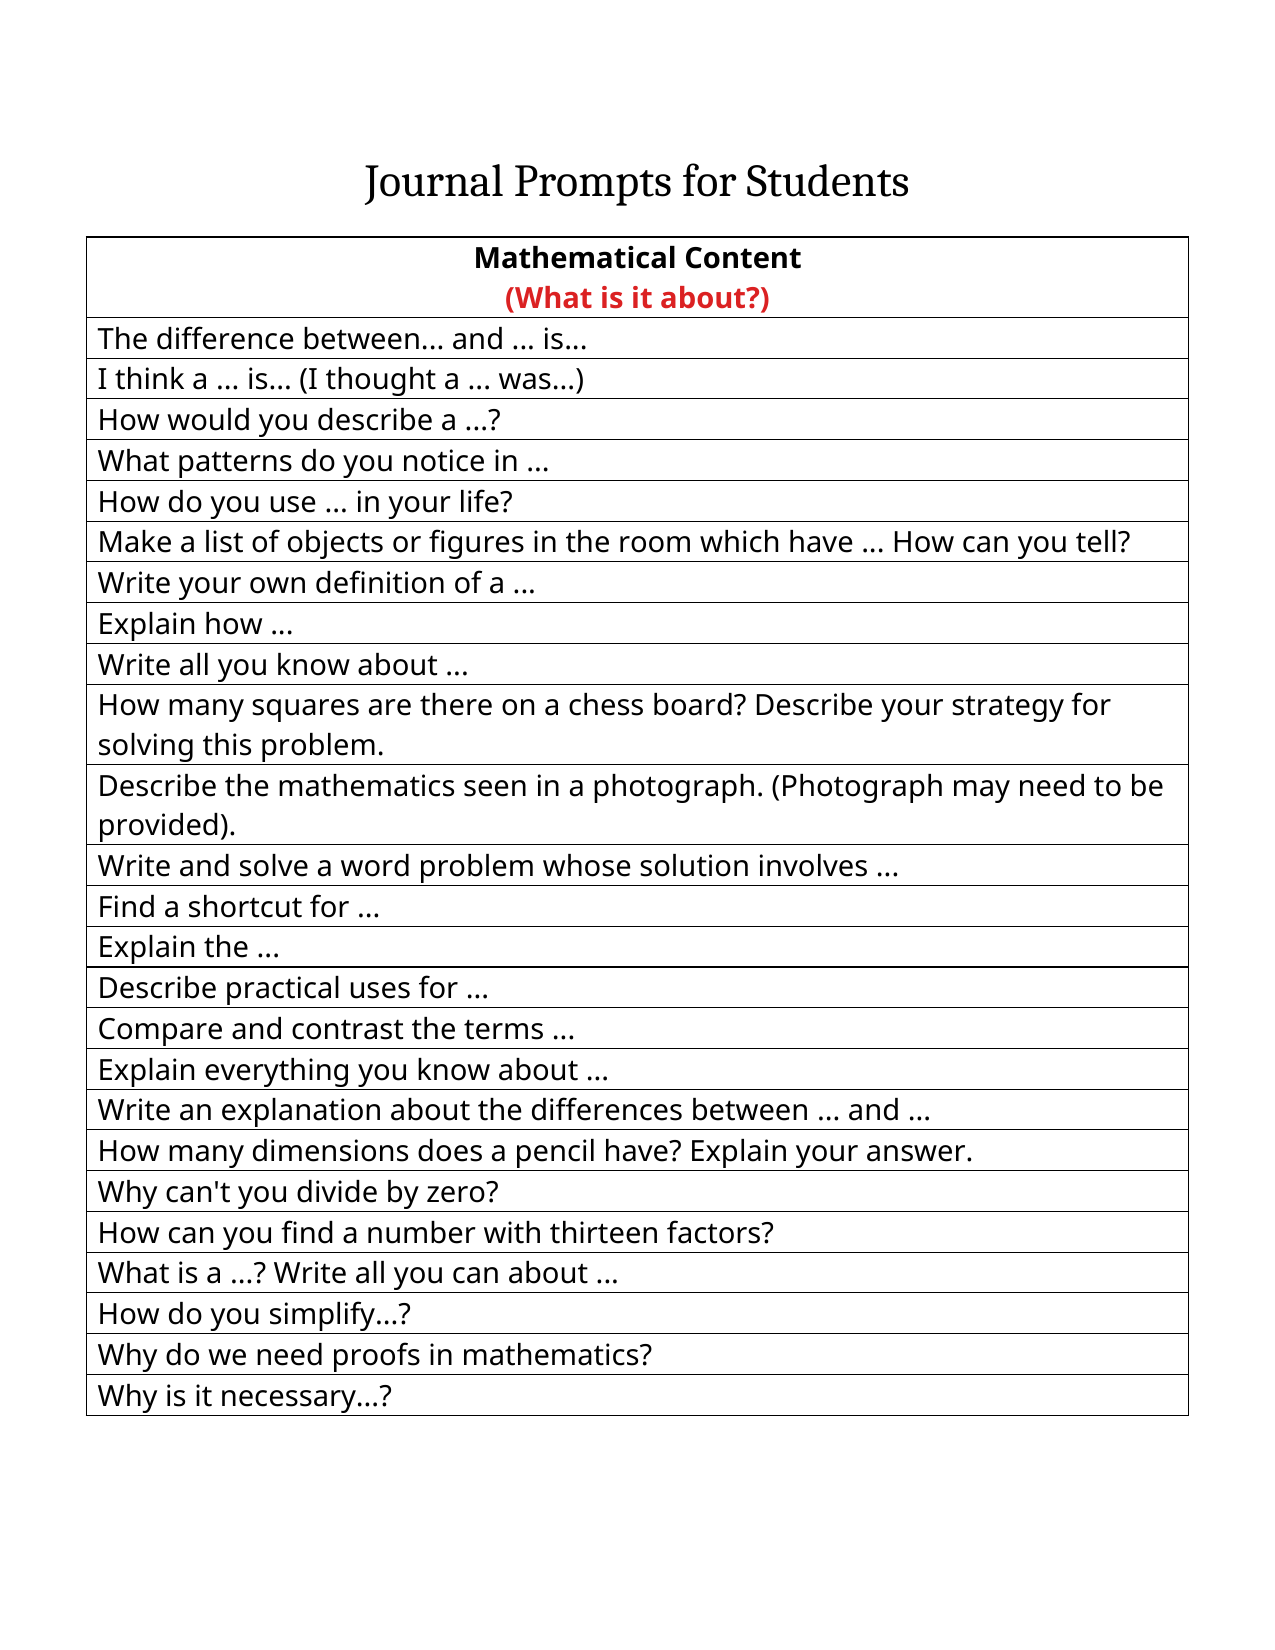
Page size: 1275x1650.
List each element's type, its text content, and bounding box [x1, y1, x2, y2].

table_cell Make a list of objects or figures in the room which have ... How can you tell? [87, 522, 1188, 561]
table_cell What is a ...? Write all you can about ... [87, 1253, 1188, 1292]
table_cell Explain the ... [87, 927, 1188, 966]
table_cell What patterns do you notice in ... [87, 440, 1188, 480]
table_cell Describe practical uses for ... [87, 968, 1188, 1007]
table_cell How do you simplify...? [87, 1293, 1188, 1333]
text Journal Prompts for Students [97, 155, 1177, 208]
table_cell Why can't you divide by zero? [87, 1171, 1188, 1211]
table_cell Write all you know about ... [87, 644, 1188, 683]
table_cell Write an explanation about the differences between ... and ... [87, 1090, 1188, 1129]
table_header Mathematical Content (What is it about?) [87, 238, 1188, 317]
table_cell How many squares are there on a chess board? Describe your strategy for solving this problem. [87, 685, 1188, 764]
table_cell Write your own definition of a ... [87, 562, 1188, 602]
table_cell Find a shortcut for ... [87, 886, 1188, 926]
table_cell Explain everything you know about ... [87, 1049, 1188, 1089]
table_cell I think a ... is... (I thought a ... was...) [87, 359, 1188, 398]
table_cell The difference between... and ... is... [87, 318, 1188, 358]
table_cell How many dimensions does a pencil have? Explain your answer. [87, 1130, 1188, 1170]
table_cell Write and solve a word problem whose solution involves ... [87, 845, 1188, 885]
table_cell How would you describe a ...? [87, 399, 1188, 439]
table_cell Why is it necessary...? [87, 1375, 1188, 1414]
table_cell Explain how ... [87, 603, 1188, 643]
table_cell Why do we need proofs in mathematics? [87, 1334, 1188, 1374]
table_cell Describe the mathematics seen in a photograph. (Photograph may need to be provided). [87, 765, 1188, 844]
table_cell Compare and contrast the terms ... [87, 1008, 1188, 1048]
table_cell How can you find a number with thirteen factors? [87, 1212, 1188, 1252]
table_cell How do you use ... in your life? [87, 481, 1188, 521]
